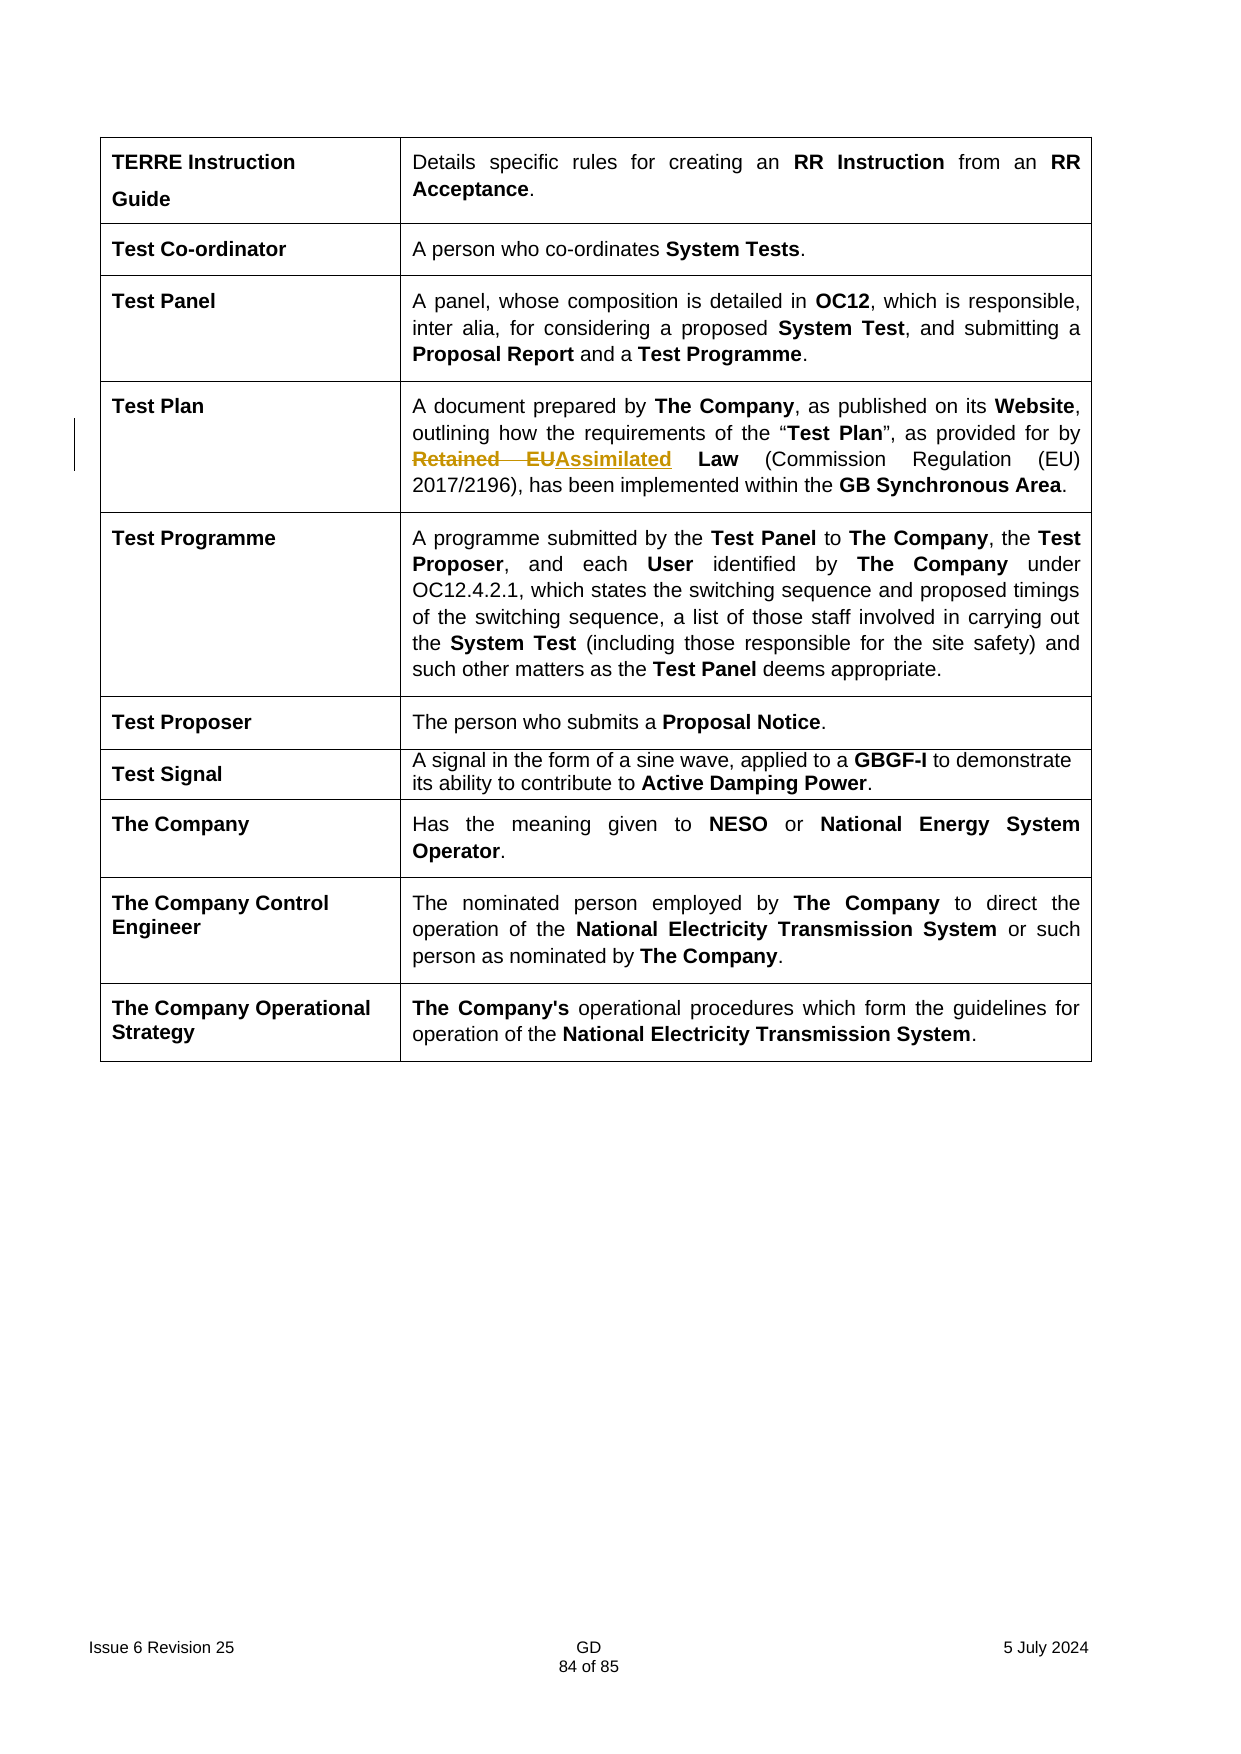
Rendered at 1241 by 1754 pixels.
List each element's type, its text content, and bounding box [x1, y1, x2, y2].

table_cell The Company Operational Strategy [101, 984, 400, 1061]
table_cell TERRE Instruction Guide [101, 138, 400, 223]
table_cell The Company Control Engineer [101, 878, 400, 982]
table_cell A document prepared by The Company, as published on its Website, outlining how the requirements of the “Test Plan”, as provided for by Law (Commission Regulation (EU) 2017/2196), has been implemented within the GB Synchronous Area. [401, 382, 1091, 512]
table_cell The Company [101, 800, 400, 877]
table_cell Test Proposer [101, 697, 400, 748]
table_cell A person who co-ordinates System Tests. [401, 224, 1091, 275]
table_cell Has the meaning given to NESO or National Energy System Operator. [401, 800, 1091, 877]
table_cell Test Plan [101, 382, 400, 512]
table_cell Details specific rules for creating an RR Instruction from an RR Acceptance. [401, 138, 1091, 223]
table_cell The Company's operational procedures which form the guidelines for operation of the National Electricity Transmission System. [401, 984, 1091, 1061]
table_cell Test Panel [101, 276, 400, 381]
table_cell A panel, whose composition is detailed in OC12, which is responsible, inter alia, for considering a proposed System Test, and submitting a Proposal Report and a Test Programme. [401, 276, 1091, 381]
table_cell Test Programme [101, 513, 400, 696]
table_cell Test Co-ordinator [101, 224, 400, 275]
table_cell The nominated person employed by The Company to direct the operation of the National Electricity Transmission System or such person as nominated by The Company. [401, 878, 1091, 982]
table_cell The person who submits a Proposal Notice. [401, 697, 1091, 748]
table_cell A programme submitted by the Test Panel to The Company, the Test Proposer, and each User identified by The Company under OC12.4.2.1, which states the switching sequence and proposed timings of the switching sequence, a list of those staff involved in carrying out the System Test (including those responsible for the site safety) and such other matters as the Test Panel deems appropriate. [401, 513, 1091, 696]
table_cell Test Signal [101, 750, 400, 798]
table_cell A signal in the form of a sine wave, applied to a GBGF-I to demonstrate its ability to contribute to Active Damping Power. [401, 750, 1091, 798]
